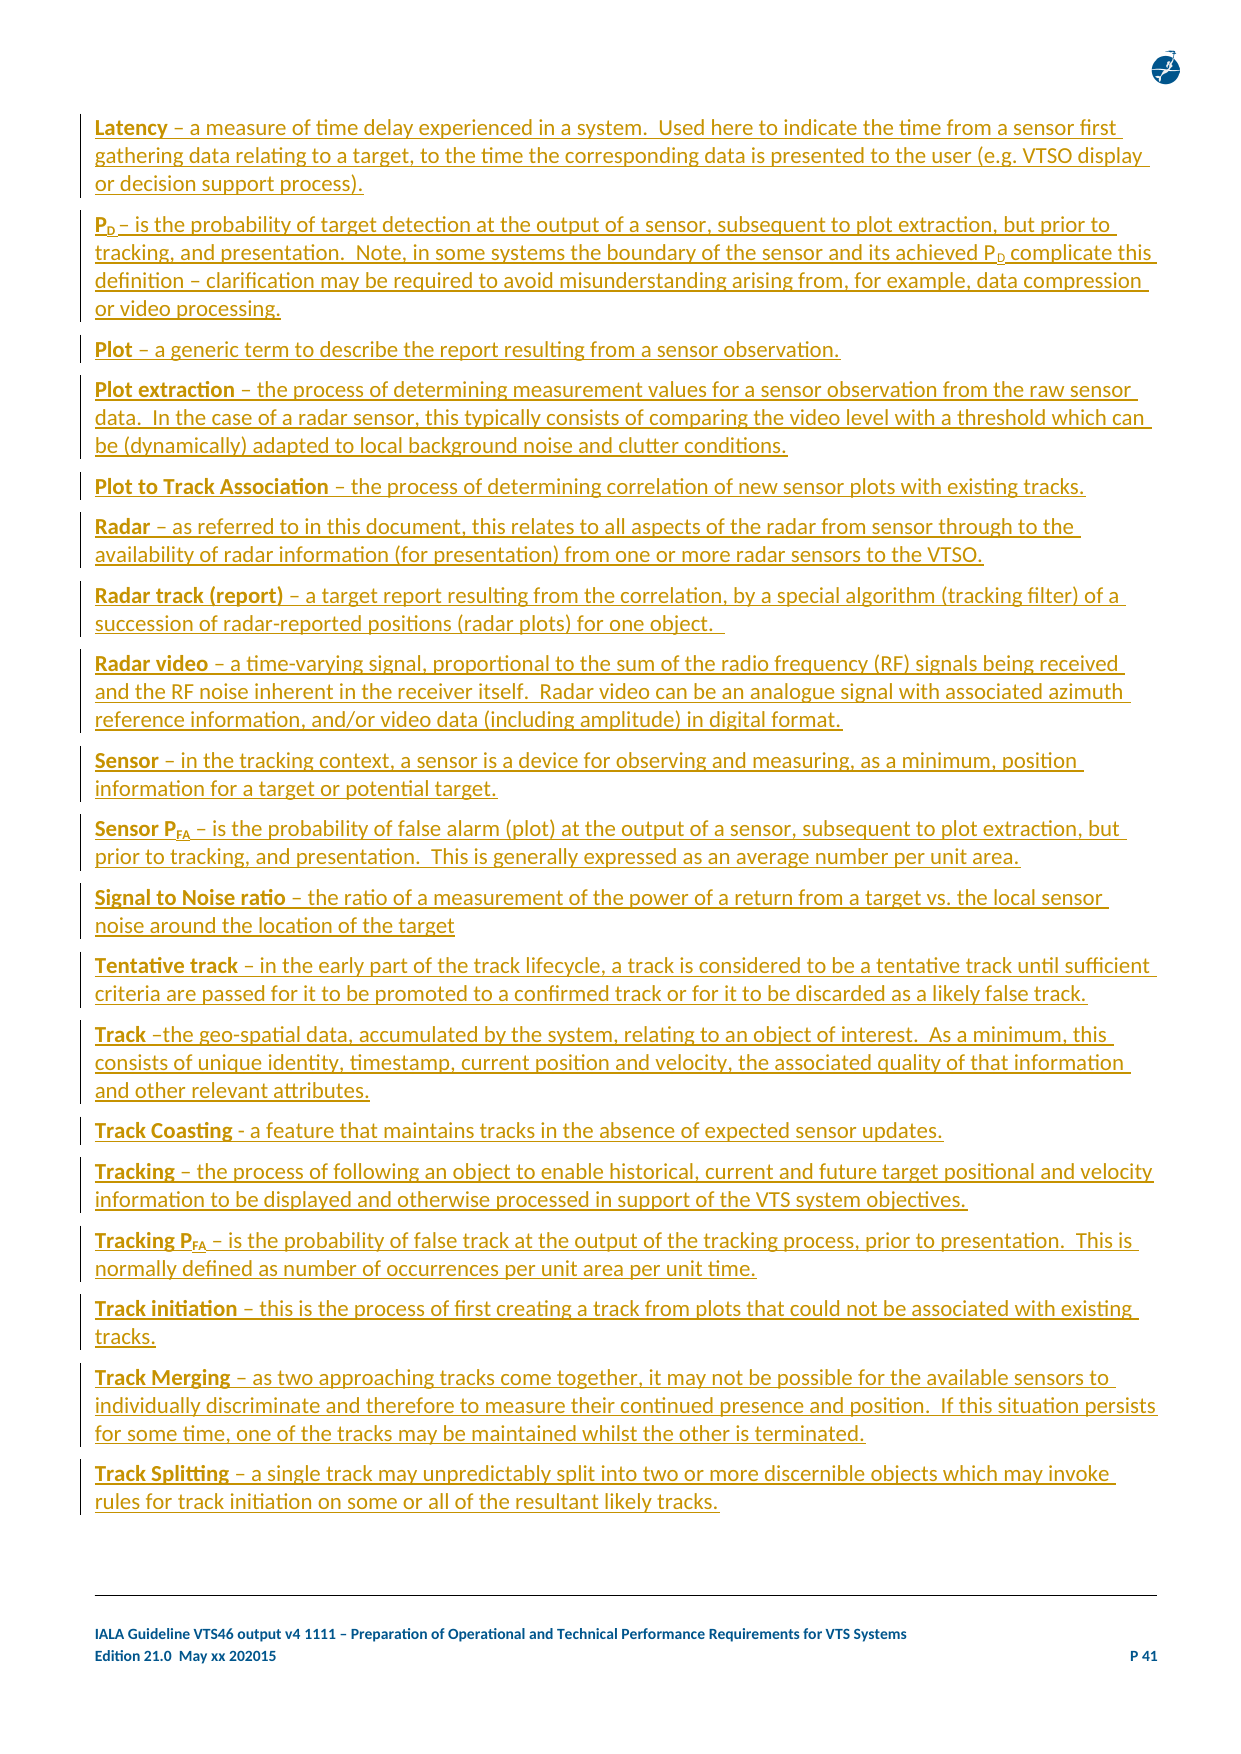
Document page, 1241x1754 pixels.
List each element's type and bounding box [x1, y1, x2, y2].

picture [1120, 0, 1239, 119]
